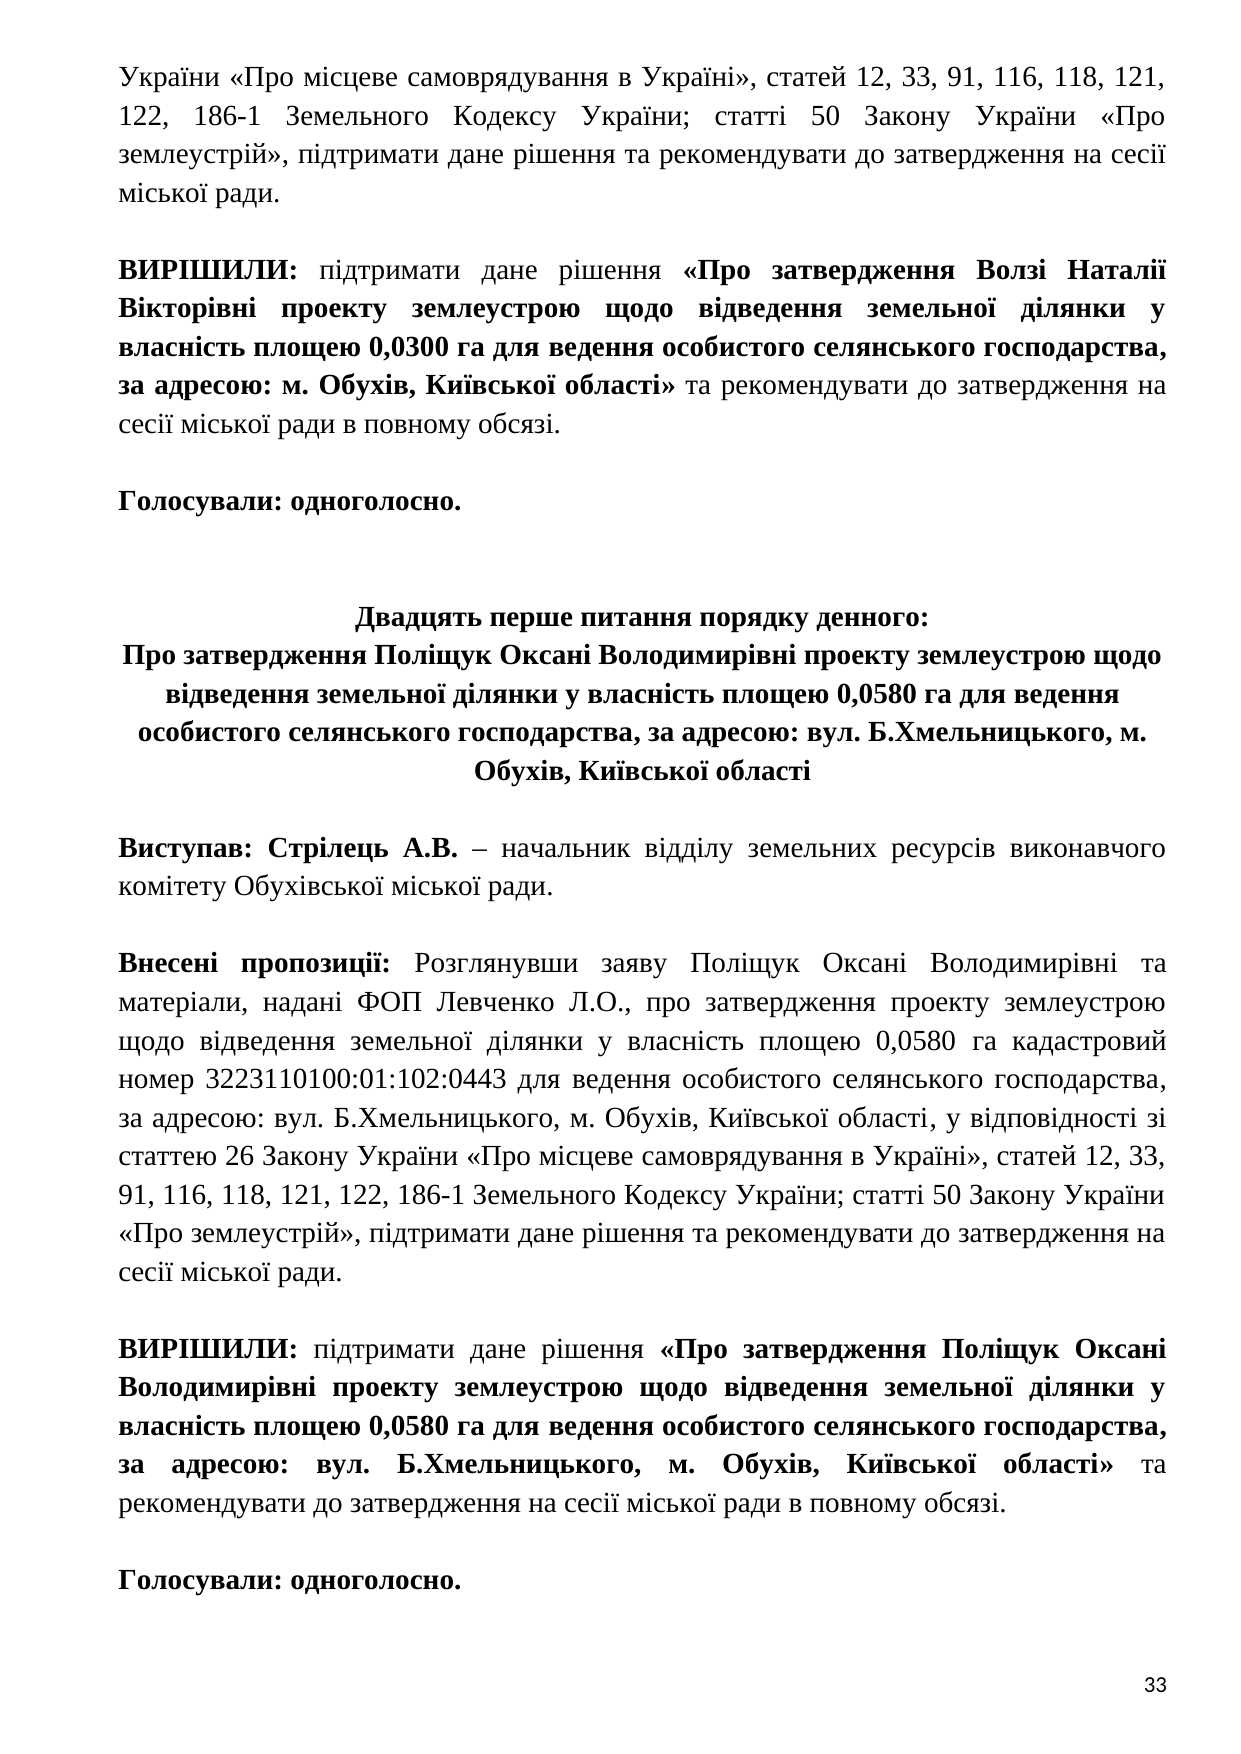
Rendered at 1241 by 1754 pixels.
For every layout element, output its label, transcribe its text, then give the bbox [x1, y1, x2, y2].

text Внесені пропозиції: Розглянувши заяву Поліщук Оксані Володимирівні та матеріали, надані ФОП Левченко Л.О., про затвердження проекту землеустрою щодо відведення земельної ділянки у власність площею 0,0580 га кадастровий номер 3223110100:01:102:0443 для ведення особистого селянського господарства, за адресою: вул. Б.Хмельницького, м. Обухів, Київської області, у відповідності зі статтею 26 Закону України «Про місцеве самоврядування в Україні», статей 12, 33, 91, 116, 118, 121, 122, 186-1 Земельного Кодексу України; статті 50 Закону України «Про землеустрій», підтримати дане рішення та рекомендувати до затвердження на сесії міської ради. [118, 946, 1167, 1287]
text ВИРІШИЛИ: підтримати дане рішення «Про затвердження Поліщук Оксані Володимирівні проекту землеустрою щодо відведення земельної ділянки у власність площею 0,0580 га для ведення особистого селянського господарства, за адресою: вул. Б.Хмельницького, м. Обухів, Київської області» та рекомендувати до затвердження на сесії міської ради в повному обсязі. [118, 1331, 1167, 1519]
text Про затвердження Поліщук Оксані Володимирівні проекту землеустрою щодо відведення земельної ділянки у власність площею 0,0580 га для ведення особистого селянського господарства, за адресою: вул. Б.Хмельницького, м. Обухів, Київської області [118, 637, 1167, 786]
text Виступав: Стрілець А.В. – начальник відділу земельних ресурсів виконавчого комітету Обухівської міської ради. [118, 830, 1167, 902]
text Голосували: одноголосно. [118, 483, 1167, 517]
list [118, 59, 1167, 208]
text Голосували: одноголосно. [118, 1562, 1167, 1596]
text Двадцять перше питання порядку денного: [118, 599, 1167, 632]
text ВИРІШИЛИ: підтримати дане рішення «Про затвердження Волзі Наталії Вікторівні проекту землеустрою щодо відведення земельної ділянки у власність площею 0,0300 га для ведення особистого селянського господарства, за адресою: м. Обухів, Київської області» та рекомендувати до затвердження на сесії міської ради в повному обсязі. [118, 252, 1167, 439]
